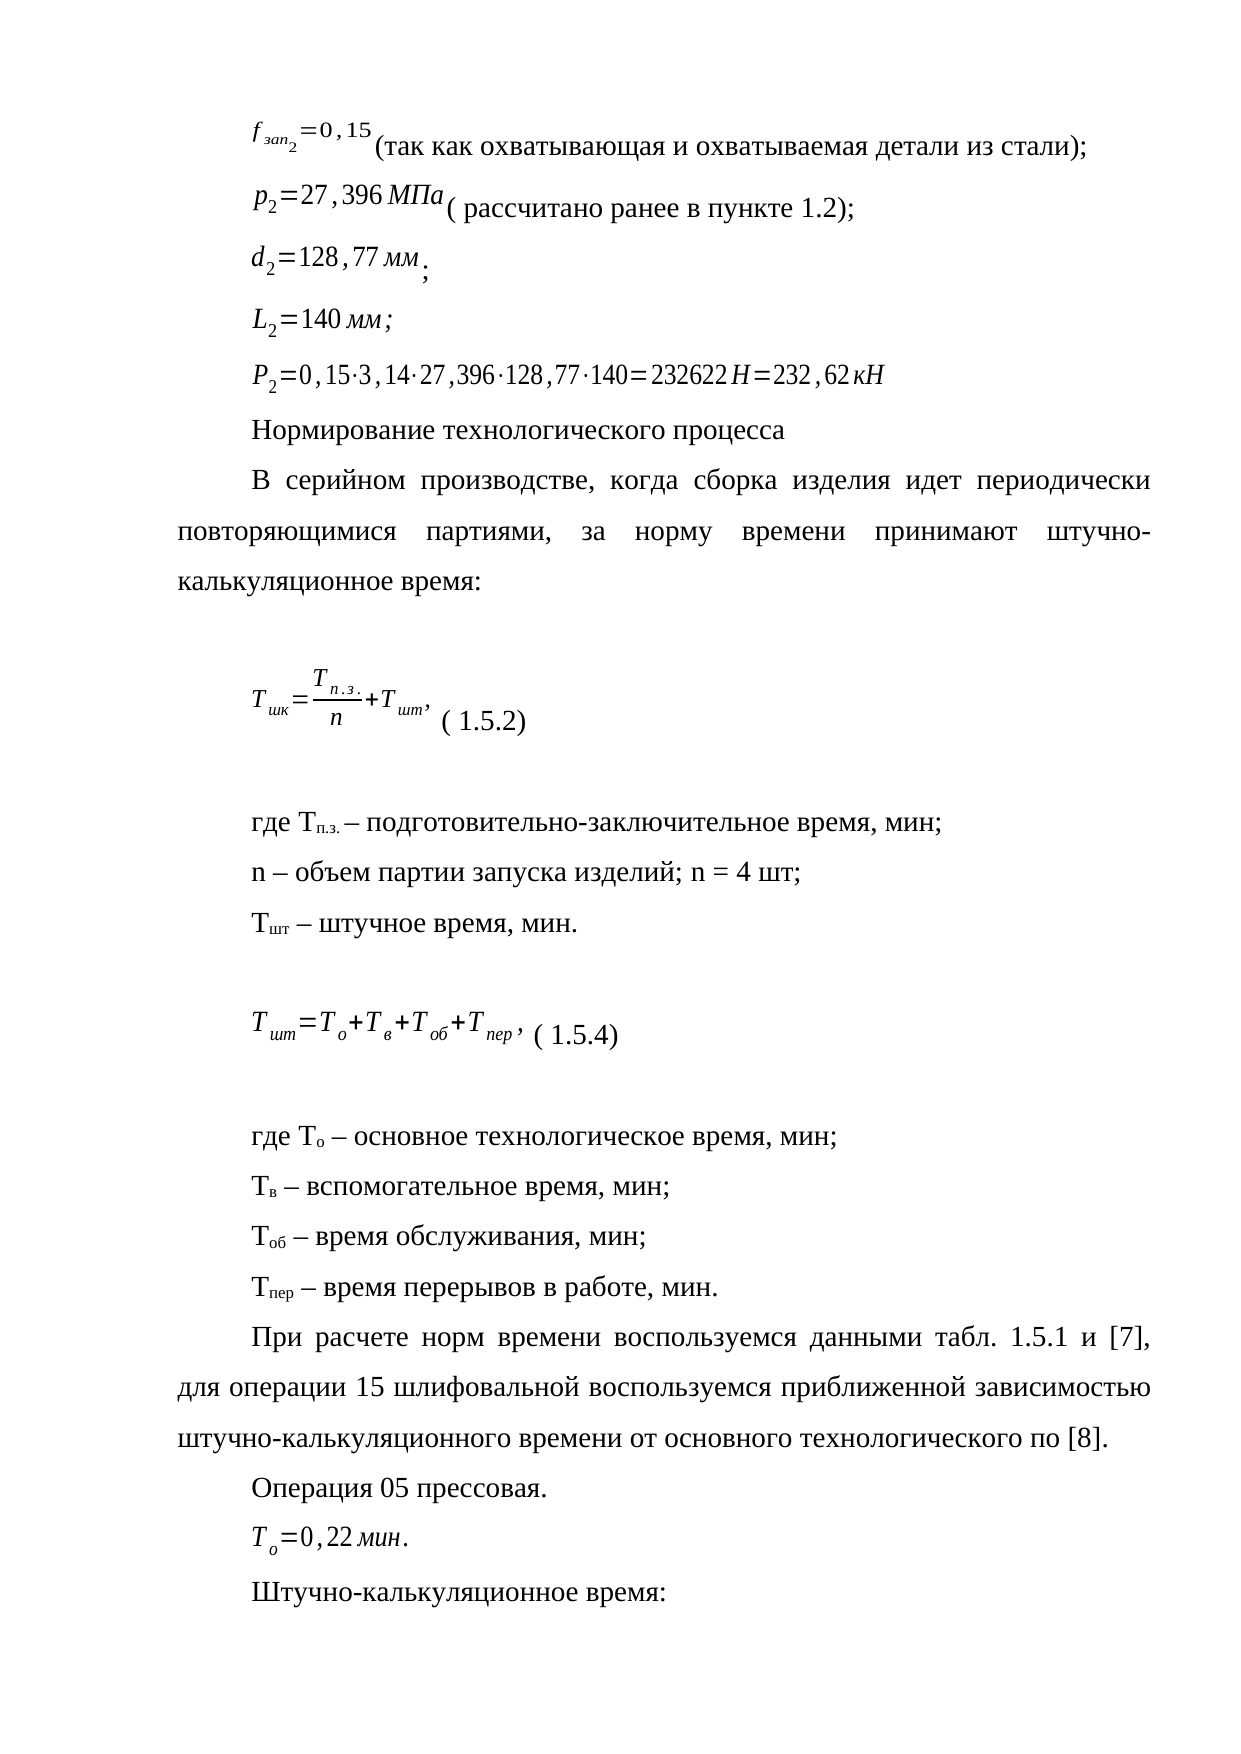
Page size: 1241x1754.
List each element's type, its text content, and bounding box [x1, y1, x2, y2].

text где То – основное технологическое время, мин; [177, 1118, 1152, 1151]
text ; [177, 241, 1152, 286]
text ( рассчитано ранее в пункте 1.2); [177, 179, 1152, 224]
text n – объем партии запуска изделий; n = 4 шт; [177, 854, 1152, 888]
text Тшт – штучное время, мин. [177, 905, 1152, 938]
text ( 1.5.4) [177, 1005, 1152, 1051]
text Нормирование технологического процесса [177, 412, 1152, 446]
text При расчете норм времени воспользуемся данными табл. 1.5.1 и [7], для операции 15 шлифовальной воспользуемся приближенной зависимостью штучно-калькуляционного времени от основного технологического по [8]. [177, 1319, 1152, 1453]
text где Тп.з. – подготовительно-заключительное время, мин; [177, 804, 1152, 838]
text Тв – вспомогательное время, мин; [177, 1168, 1152, 1202]
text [177, 118, 1152, 162]
text Штучно-калькуляционное время: [177, 1574, 1152, 1607]
text ( 1.5.2) [177, 664, 1152, 737]
text Тоб – время обслуживания, мин; [177, 1218, 1152, 1252]
text В серийном производстве, когда сборка изделия идет периодически повторяющимися партиями, за норму времени принимают штучно-калькуляционное время: [177, 462, 1152, 597]
text Операция 05 прессовая. [177, 1470, 1152, 1503]
text Тпер – время перерывов в работе, мин. [177, 1269, 1152, 1302]
